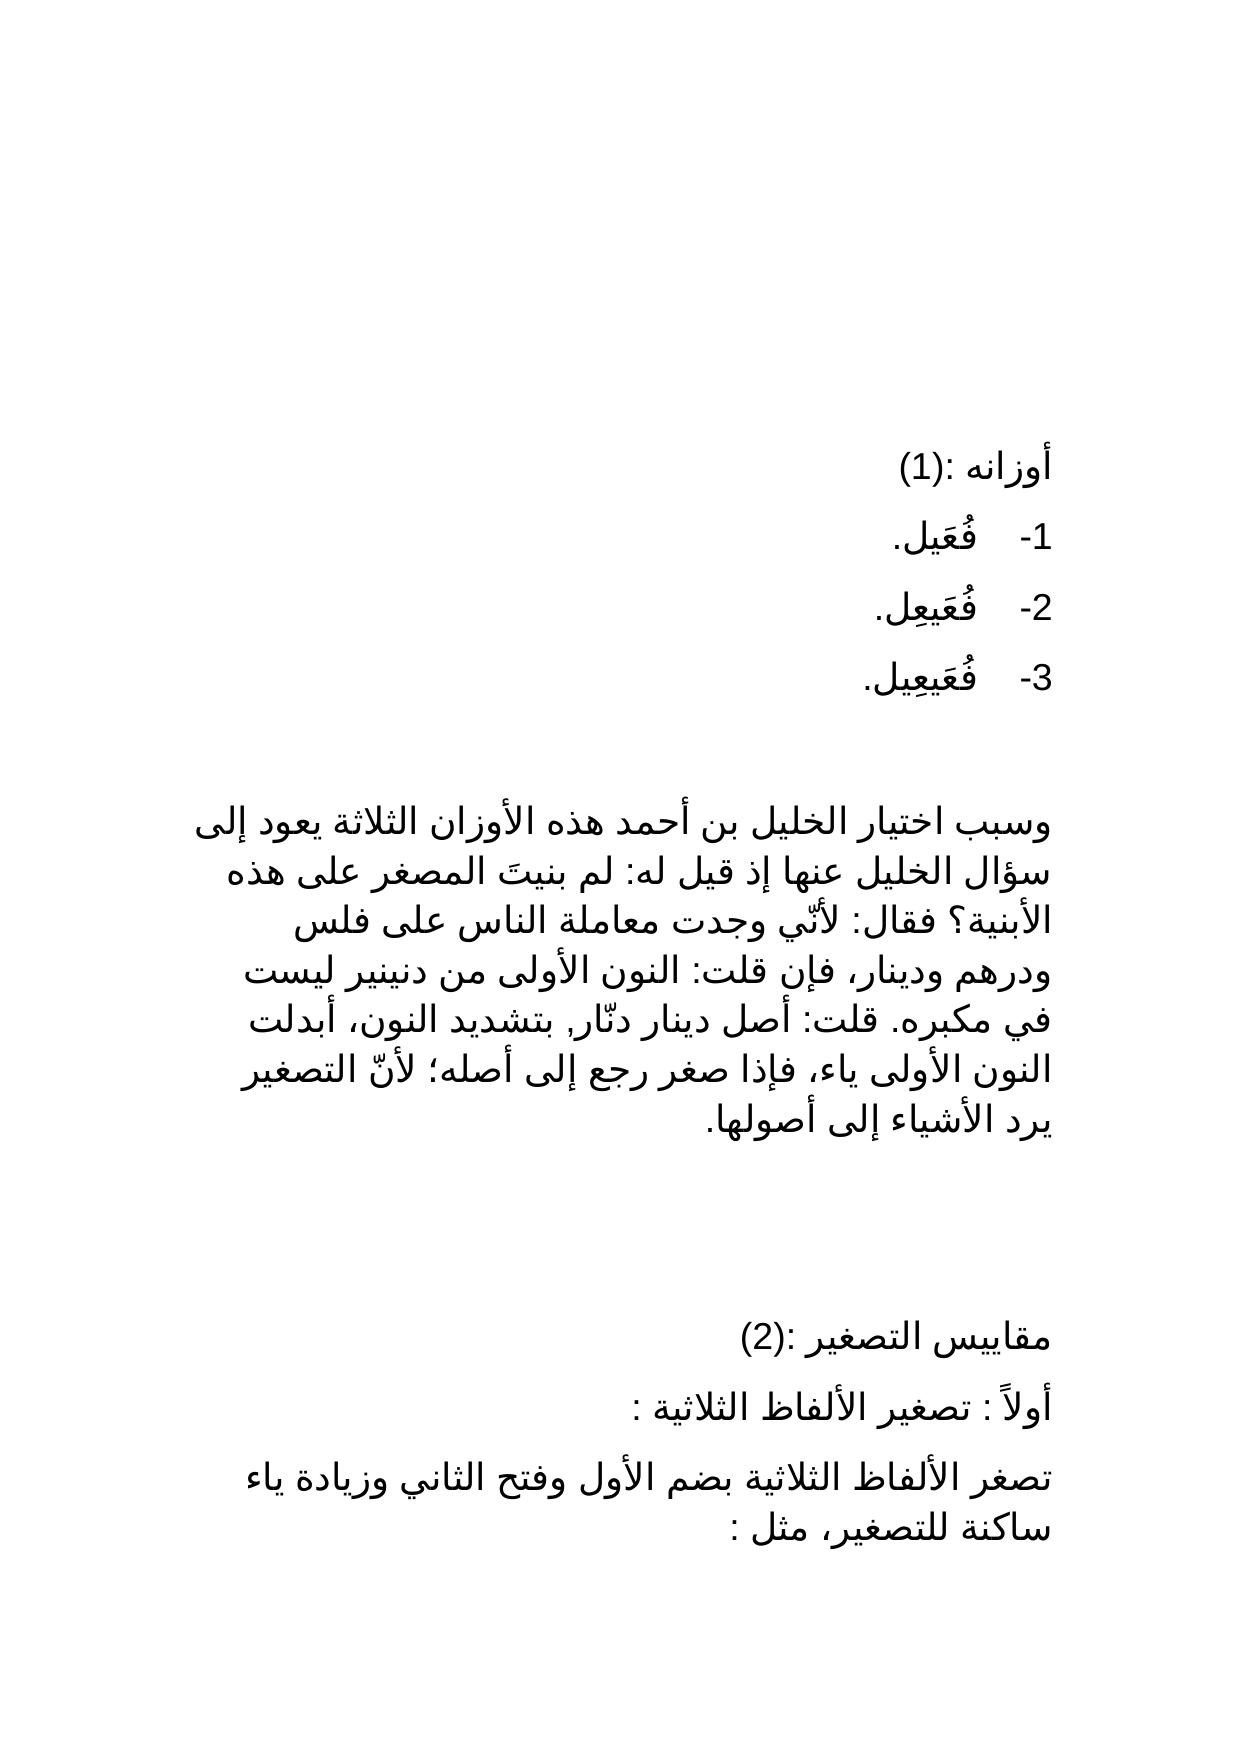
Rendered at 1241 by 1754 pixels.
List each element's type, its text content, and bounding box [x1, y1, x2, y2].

text وسبب اختيار الخليل بن أحمد هذه الأوزان الثلاثة يعود إلى سؤال الخليل عنها إذ قيل له: لم بنيتَ المصغر على هذه الأبنية؟ فقال: لأنّي وجدت معاملة الناس على فلس ودرهم ودينار، فإن قلت: النون الأولى من دنينير ليست في مكبره. قلت: أصل دينار دنّار, بتشديد النون، أبدلت النون الأولى ياء، فإذا صغر رجع إلى أصله؛ لأنّ التصغير يرد الأشياء إلى أصولها. [187, 799, 1053, 1140]
text تصغر الألفاظ الثلاثية بضم الأول وفتح الثاني وزيادة ياء ساكنة للتصغير، مثل : [187, 1455, 1053, 1548]
text 1- فُعَيل. [187, 514, 1053, 558]
text 3- فُعَيعِيل. [187, 655, 1053, 698]
text أوزانه :(1) [187, 444, 1053, 487]
text أولاً : تصغير الألفاظ الثلاثية : [187, 1385, 1053, 1428]
text مقاييس التصغير :(2) [187, 1314, 1053, 1357]
text 2- فُعَيعِل. [187, 585, 1053, 628]
